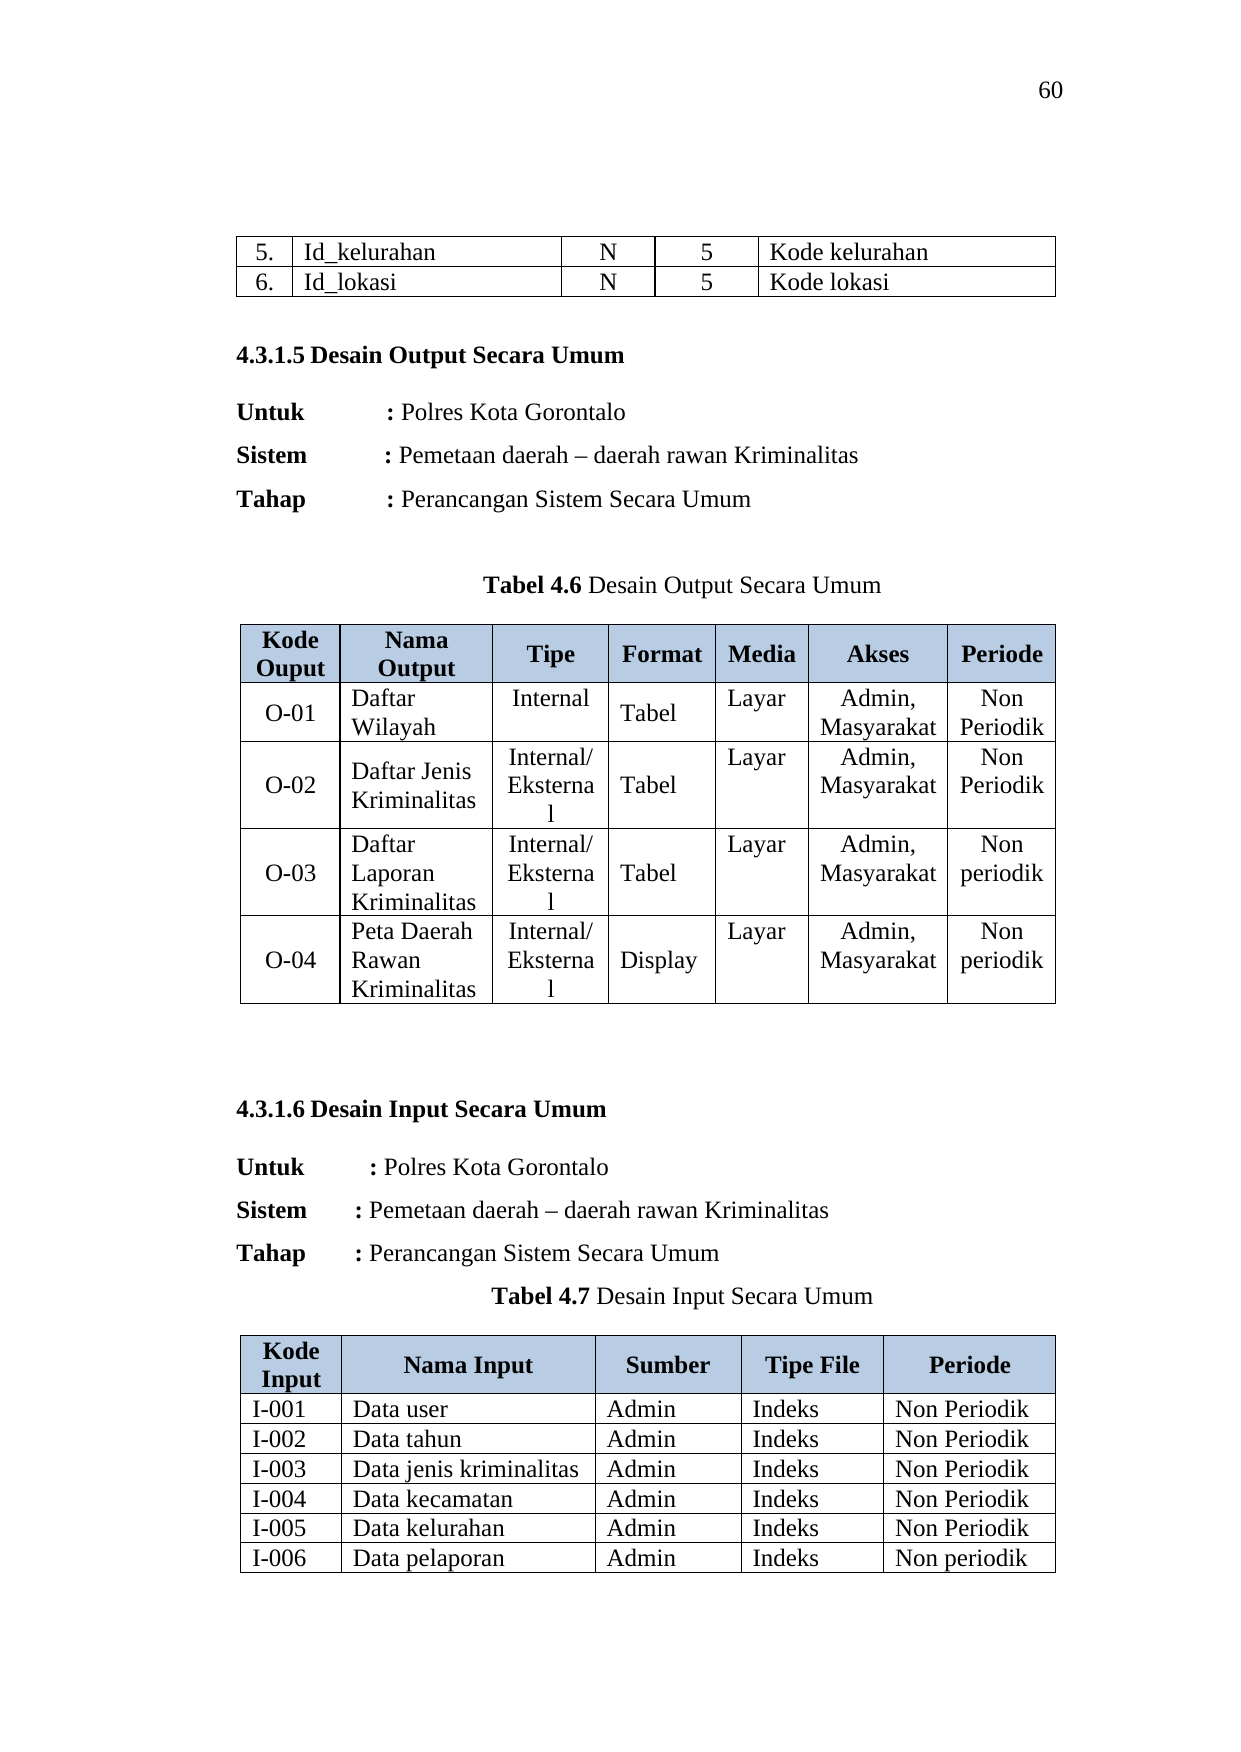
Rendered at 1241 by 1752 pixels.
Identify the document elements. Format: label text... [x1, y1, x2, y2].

text Untuk : Polres Kota Gorontalo [236, 1152, 1063, 1180]
table_cell Indeks [742, 1543, 883, 1572]
table_cell Tabel [609, 742, 715, 828]
table_cell I-001 [241, 1394, 341, 1423]
table_cell Layar [716, 829, 808, 915]
table_cell N [562, 267, 654, 296]
table_header Media [716, 625, 808, 682]
table_header Periode [884, 1336, 1055, 1393]
table_cell Admin, Masyarakat [809, 683, 947, 741]
table_cell Non periodik [948, 829, 1055, 915]
table_cell Indeks [742, 1484, 883, 1512]
table_cell Internal/Eksternal [493, 829, 608, 915]
text Sistem : Pemetaan daerah – daerah rawan Kriminalitas [236, 1195, 1063, 1223]
table_cell Layar [716, 683, 808, 741]
table_cell 6. [237, 267, 292, 296]
text Sistem : Pemetaan daerah – daerah rawan Kriminalitas [236, 441, 1063, 469]
subtitle Desain Input Secara Umum [236, 1094, 1063, 1123]
table_header Format [609, 625, 715, 682]
table_cell Daftar Wilayah [341, 683, 492, 741]
table_cell O-03 [241, 829, 339, 915]
table_cell Internal/Eksternal [493, 916, 608, 1003]
table_cell Tabel [609, 829, 715, 915]
text Tabel 4.7 Desain Input Secara Umum [236, 1281, 1063, 1310]
table_cell I-005 [241, 1514, 341, 1542]
table_cell Admin [596, 1514, 741, 1542]
table_cell Admin [596, 1454, 741, 1483]
table_cell Non Periodik [884, 1484, 1055, 1512]
table_cell Admin [596, 1484, 741, 1512]
table_cell O-04 [241, 916, 339, 1003]
table_cell 5 [656, 267, 758, 296]
table_cell 5. [237, 237, 292, 266]
table_header Kode Ouput [241, 625, 339, 682]
table_cell Daftar Laporan Kriminalitas [341, 829, 492, 915]
table_cell Admin [596, 1424, 741, 1453]
table_cell Non Periodik [884, 1424, 1055, 1453]
table_cell Data jenis kriminalitas [342, 1454, 595, 1483]
table_cell Layar [716, 916, 808, 1003]
table_cell I-006 [241, 1543, 341, 1572]
table_header Tipe [493, 625, 608, 682]
subtitle Desain Output Secara Umum [236, 340, 1063, 369]
table_cell O-02 [241, 742, 339, 828]
table_header Sumber [596, 1336, 741, 1393]
table_cell Data tahun [342, 1424, 595, 1453]
table_cell Data pelaporan [342, 1543, 595, 1572]
table_cell I-003 [241, 1454, 341, 1483]
table_cell Tabel [609, 683, 715, 741]
text Tahap : Perancangan Sistem Secara Umum [236, 1238, 1063, 1267]
table_cell Daftar Jenis Kriminalitas [341, 742, 492, 828]
table_cell Data user [342, 1394, 595, 1423]
table_cell Indeks [742, 1454, 883, 1483]
text Untuk : Polres Kota Gorontalo [236, 397, 1063, 426]
table_cell I-004 [241, 1484, 341, 1512]
table_cell Internal/Eksternal [493, 742, 608, 828]
table_cell Kode kelurahan [759, 237, 1055, 266]
table_cell N [562, 237, 654, 266]
text Tahap : Perancangan Sistem Secara Umum [236, 484, 1063, 512]
table_cell Non Periodik [884, 1514, 1055, 1542]
text Tabel 4.6 Desain Output Secara Umum [236, 570, 1063, 599]
table_cell Data kecamatan [342, 1484, 595, 1512]
table_header Periode [948, 625, 1055, 682]
table_cell Kode lokasi [759, 267, 1055, 296]
table_cell Data kelurahan [342, 1514, 595, 1542]
table_header Akses [809, 625, 947, 682]
table_cell Admin [596, 1394, 741, 1423]
table_cell O-01 [241, 683, 339, 741]
table_header Nama Output [341, 625, 492, 682]
table_cell Id_lokasi [293, 267, 561, 296]
table_cell Indeks [742, 1514, 883, 1542]
table_cell Non periodik [884, 1543, 1055, 1572]
table_cell Non Periodik [884, 1394, 1055, 1423]
table_cell Layar [716, 742, 808, 828]
table_cell Id_kelurahan [293, 237, 561, 266]
table_cell Admin, Masyarakat [809, 916, 947, 1003]
table_header Kode Input [241, 1336, 341, 1393]
table_cell Indeks [742, 1394, 883, 1423]
table_cell Non Periodik [948, 742, 1055, 828]
table_cell Non Periodik [948, 683, 1055, 741]
table_cell Internal [493, 683, 608, 741]
table_cell Admin, Masyarakat [809, 742, 947, 828]
table_cell Non periodik [948, 916, 1055, 1003]
table_header Nama Input [342, 1336, 595, 1393]
table_cell Peta Daerah Rawan Kriminalitas [341, 916, 492, 1003]
table_cell Admin, Masyarakat [809, 829, 947, 915]
table_header Tipe File [742, 1336, 883, 1393]
table_cell Display [609, 916, 715, 1003]
table_cell Indeks [742, 1424, 883, 1453]
table_cell Admin [596, 1543, 741, 1572]
table_cell 5 [656, 237, 758, 266]
table_cell Non Periodik [884, 1454, 1055, 1483]
table_cell I-002 [241, 1424, 341, 1453]
